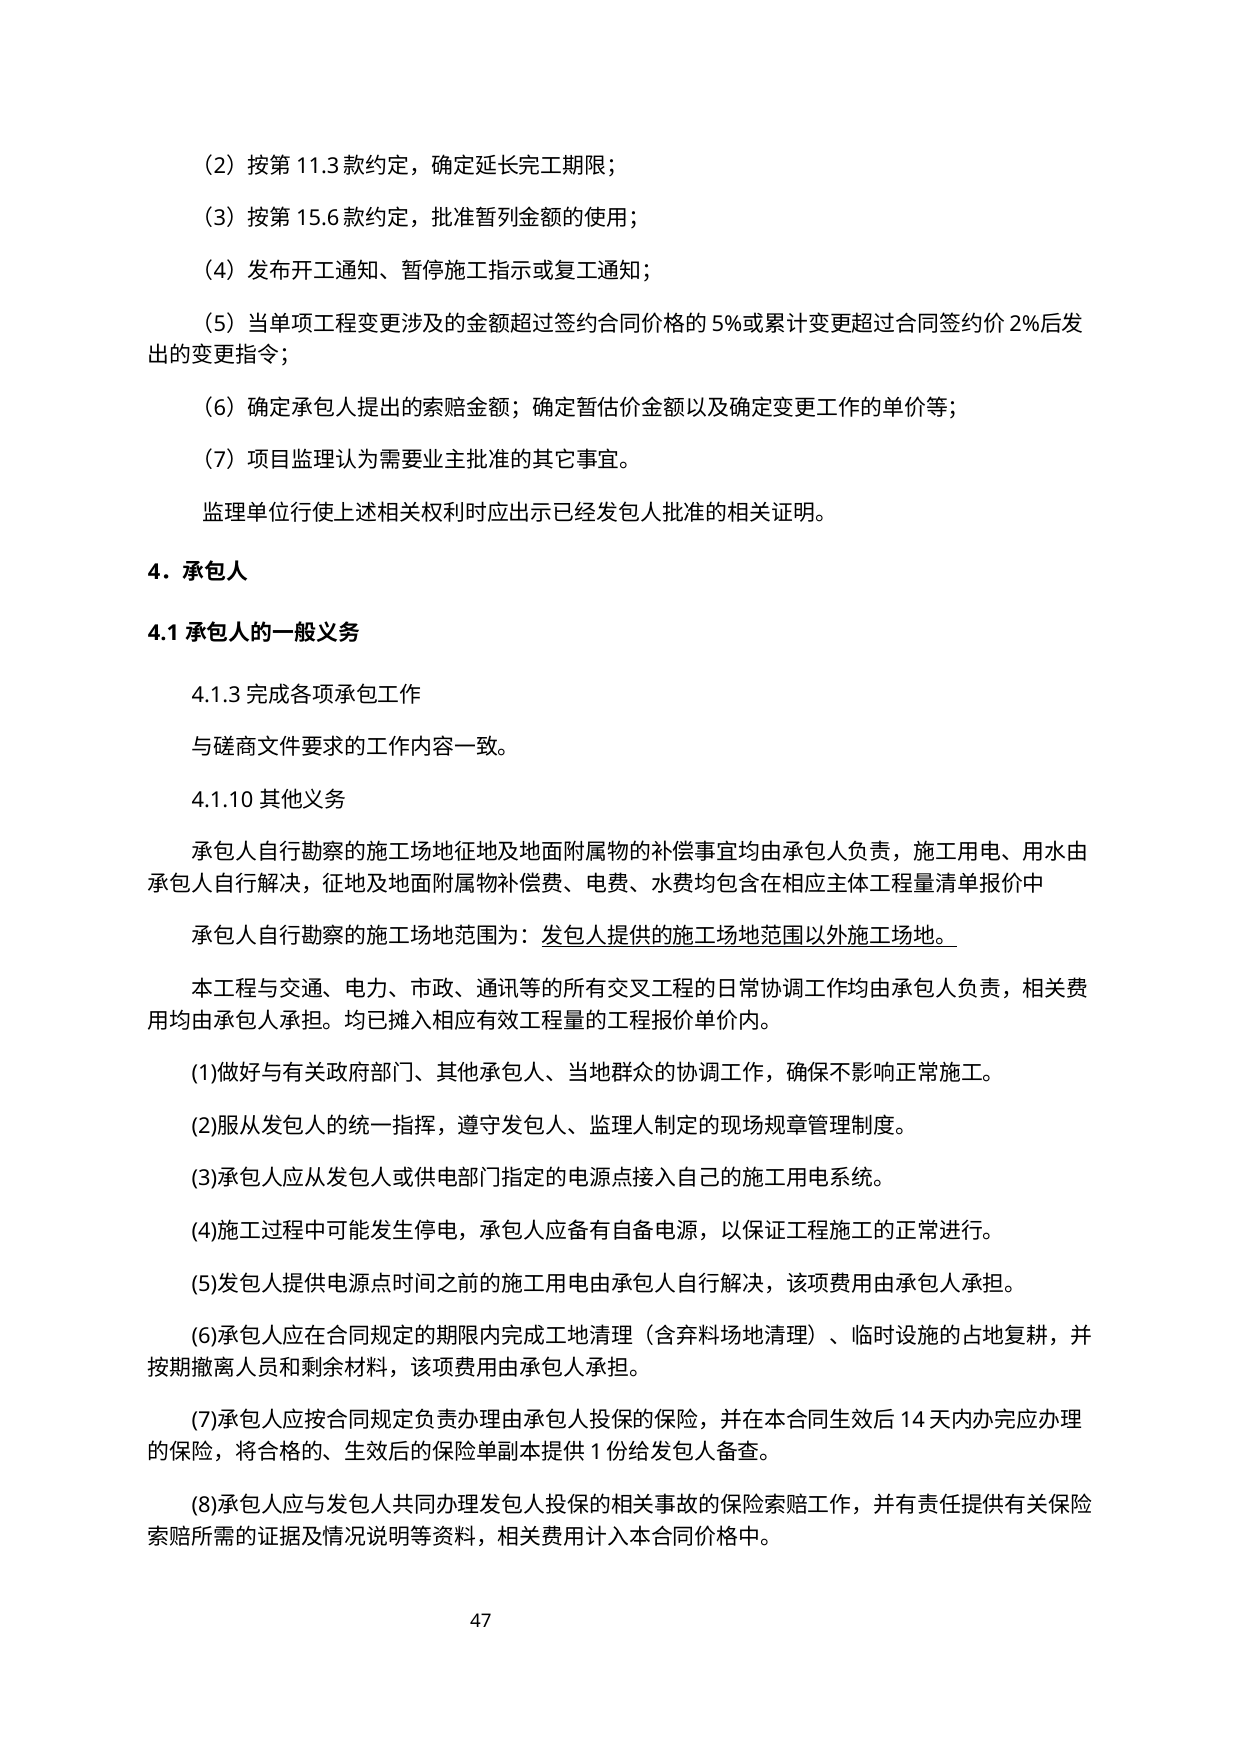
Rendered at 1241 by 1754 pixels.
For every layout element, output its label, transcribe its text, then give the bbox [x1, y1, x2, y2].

text 4.1.10 其他义务 [148, 782, 1092, 813]
text 本工程与交通、电力、市政、通讯等的所有交叉工程的日常协调工作均由承包人负责，相关费用均由承包人承担。均已摊入相应有效工程量的工程报价单价内。 [148, 971, 1092, 1034]
text (7)承包人应按合同规定负责办理由承包人投保的保险，并在本合同生效后14天内办完应办理的保险，将合格的、生效后的保险单副本提供1份给发包人备查。 [148, 1402, 1092, 1466]
subtitle 4.1 承包人的一般义务 [148, 615, 1092, 646]
text (8)承包人应与发包人共同办理发包人投保的相关事故的保险索赔工作，并有责任提供有关保险索赔所需的证据及情况说明等资料，相关费用计入本合同价格中。 [148, 1487, 1092, 1550]
text （6）确定承包人提出的索赔金额；确定暂估价金额以及确定变更工作的单价等； [148, 390, 1092, 422]
text （2）按第11.3款约定，确定延长完工期限； [148, 148, 1092, 179]
text (1)做好与有关政府部门、其他承包人、当地群众的协调工作，确保不影响正常施工。 [148, 1055, 1092, 1087]
text （3）按第15.6款约定，批准暂列金额的使用； [148, 200, 1092, 232]
text (5)发包人提供电源点时间之前的施工用电由承包人自行解决，该项费用由承包人承担。 [148, 1266, 1092, 1297]
text 与磋商文件要求的工作内容一致。 [148, 729, 1092, 761]
text 承包人自行勘察的施工场地征地及地面附属物的补偿事宜均由承包人负责，施工用电、用水由承包人自行解决，征地及地面附属物补偿费、电费、水费均包含在相应主体工程量清单报价中 [148, 834, 1092, 898]
text （7）项目监理认为需要业主批准的其它事宜。 [148, 442, 1092, 474]
text （5）当单项工程变更涉及的金额超过签约合同价格的5%或累计变更超过合同签约价2%后发出的变更指令； [148, 306, 1092, 369]
text 承包人自行勘察的施工场地范围为：发包人提供的施工场地范围以外施工场地。 [148, 918, 1092, 950]
text (6)承包人应在合同规定的期限内完成工地清理（含弃料场地清理）、临时设施的占地复耕，并按期撤离人员和剩余材料，该项费用由承包人承担。 [148, 1318, 1092, 1382]
text （4）发布开工通知、暂停施工指示或复工通知； [148, 253, 1092, 285]
text (4)施工过程中可能发生停电，承包人应备有自备电源，以保证工程施工的正常进行。 [148, 1213, 1092, 1245]
text (3)承包人应从发包人或供电部门指定的电源点接入自己的施工用电系统。 [148, 1160, 1092, 1192]
text (2)服从发包人的统一指挥，遵守发包人、监理人制定的现场规章管理制度。 [148, 1108, 1092, 1139]
text 4.1.3 完成各项承包工作 [148, 677, 1092, 708]
subtitle 4．承包人 [148, 554, 1092, 586]
text 监理单位行使上述相关权利时应出示已经发包人批准的相关证明。 [148, 495, 1092, 527]
